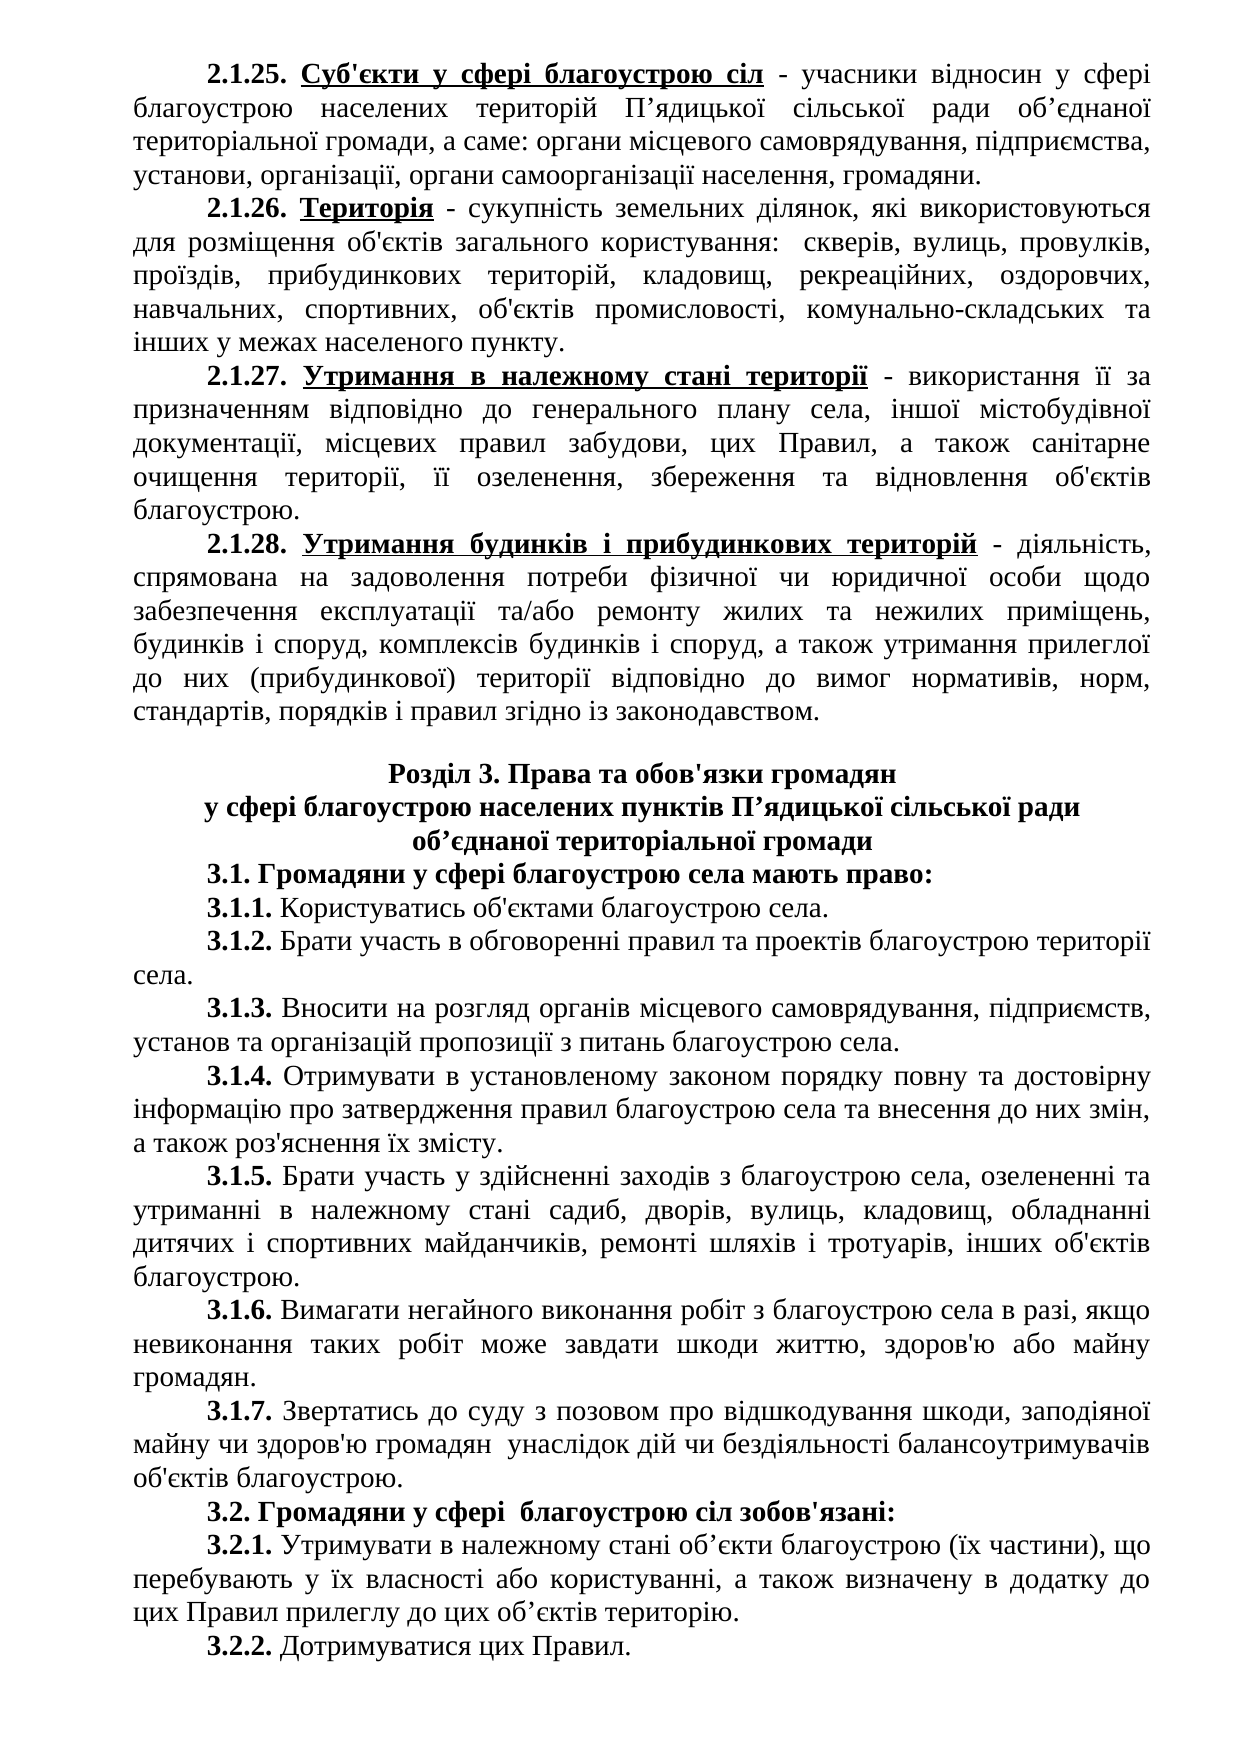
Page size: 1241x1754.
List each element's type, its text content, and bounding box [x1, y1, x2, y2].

text 3.1.4. Отримувати в установленому законом порядку повну та достовірну інформацію про затвердження правил благоустрою села та внесення до них змін, а також роз'яснення їх змісту. [133, 1058, 1152, 1158]
text 2.1.28. Утримання будинків і прибудинкових територій - діяльність, спрямована на задоволення потреби фізичної чи юридичної особи щодо забезпечення експлуатації та/або ремонту жилих та нежилих приміщень, будинків і споруд, комплексів будинків і споруд, а також утримання прилеглої до них (прибудинкової) території відповідно до вимог нормативів, норм, стандартів, порядків і правил згідно із законодавством. [133, 526, 1152, 727]
text 3.1. Громадяни у сфері благоустрою села мають право: [133, 856, 1152, 890]
text 2.1.27. Утримання в належному стані території - використання її за призначенням відповідно до генерального плану села, іншої містобудівної документації, місцевих правил забудови, цих Правил, а також санітарне очищення території, її озеленення, збереження та відновлення об'єктів благоустрою. [133, 358, 1152, 526]
text 3.1.1. Користуватись об'єктами благоустрою села. [133, 890, 1152, 923]
text 3.1.7. Звертатись до суду з позовом про відшкодування шкоди, заподіяної майну чи здоров'ю громадян унаслідок дій чи бездіяльності балансоутримувачів об'єктів благоустрою. [133, 1393, 1152, 1494]
text 3.1.5. Брати участь у здійсненні заходів з благоустрою села, озелененні та утриманні в належному стані садиб, дворів, вулиць, кладовищ, обладнанні дитячих і спортивних майданчиків, ремонті шляхів і тротуарів, інших об'єктів благоустрою. [133, 1158, 1152, 1292]
text 3.2.2. Дотримуватися цих Правил. [133, 1628, 1152, 1661]
text 2.1.26. Територія - сукупність земельних ділянок, які використовуються для розміщення об'єктів загального користування: скверів, вулиць, провулків, проїздів, прибудинкових територій, кладовищ, рекреаційних, оздоровчих, навчальних, спортивних, об'єктів промисловості, комунально-складських та інших у межах населеного пункту. [133, 190, 1152, 358]
text Розділ 3. Права та обов'язки громадян [133, 756, 1152, 789]
text 2.1.25. Суб'єкти у сфері благоустрою сіл - учасники відносин у сфері благоустрою населених територій П’ядицької сільської ради об’єднаної територіальної громади, а саме: органи місцевого самоврядування, підприємства, установи, організації, органи самоорганізації населення, громадяни. [133, 56, 1152, 190]
text 3.1.2. Брати участь в обговоренні правил та проектів благоустрою території села. [133, 923, 1152, 991]
text у сфері благоустрою населених пунктів П’ядицької сільської ради об’єднаної територіальної громади [133, 789, 1152, 856]
text 3.1.6. Вимагати негайного виконання робіт з благоустрою села в разі, якщо невиконання таких робіт може завдати шкоди життю, здоров'ю або майну громадян. [133, 1292, 1152, 1393]
text 3.2. Громадяни у сфері благоустрою сіл зобов'язані: [133, 1494, 1152, 1527]
text 3.2.1. Утримувати в належному стані об’єкти благоустрою (їх частини), що перебувають у їх власності або користуванні, а також визначену в додатку до цих Правил прилеглу до цих об’єктів територію. [133, 1527, 1152, 1628]
text 3.1.3. Вносити на розгляд органів місцевого самоврядування, підприємств, установ та організацій пропозиції з питань благоустрою села. [133, 991, 1152, 1058]
